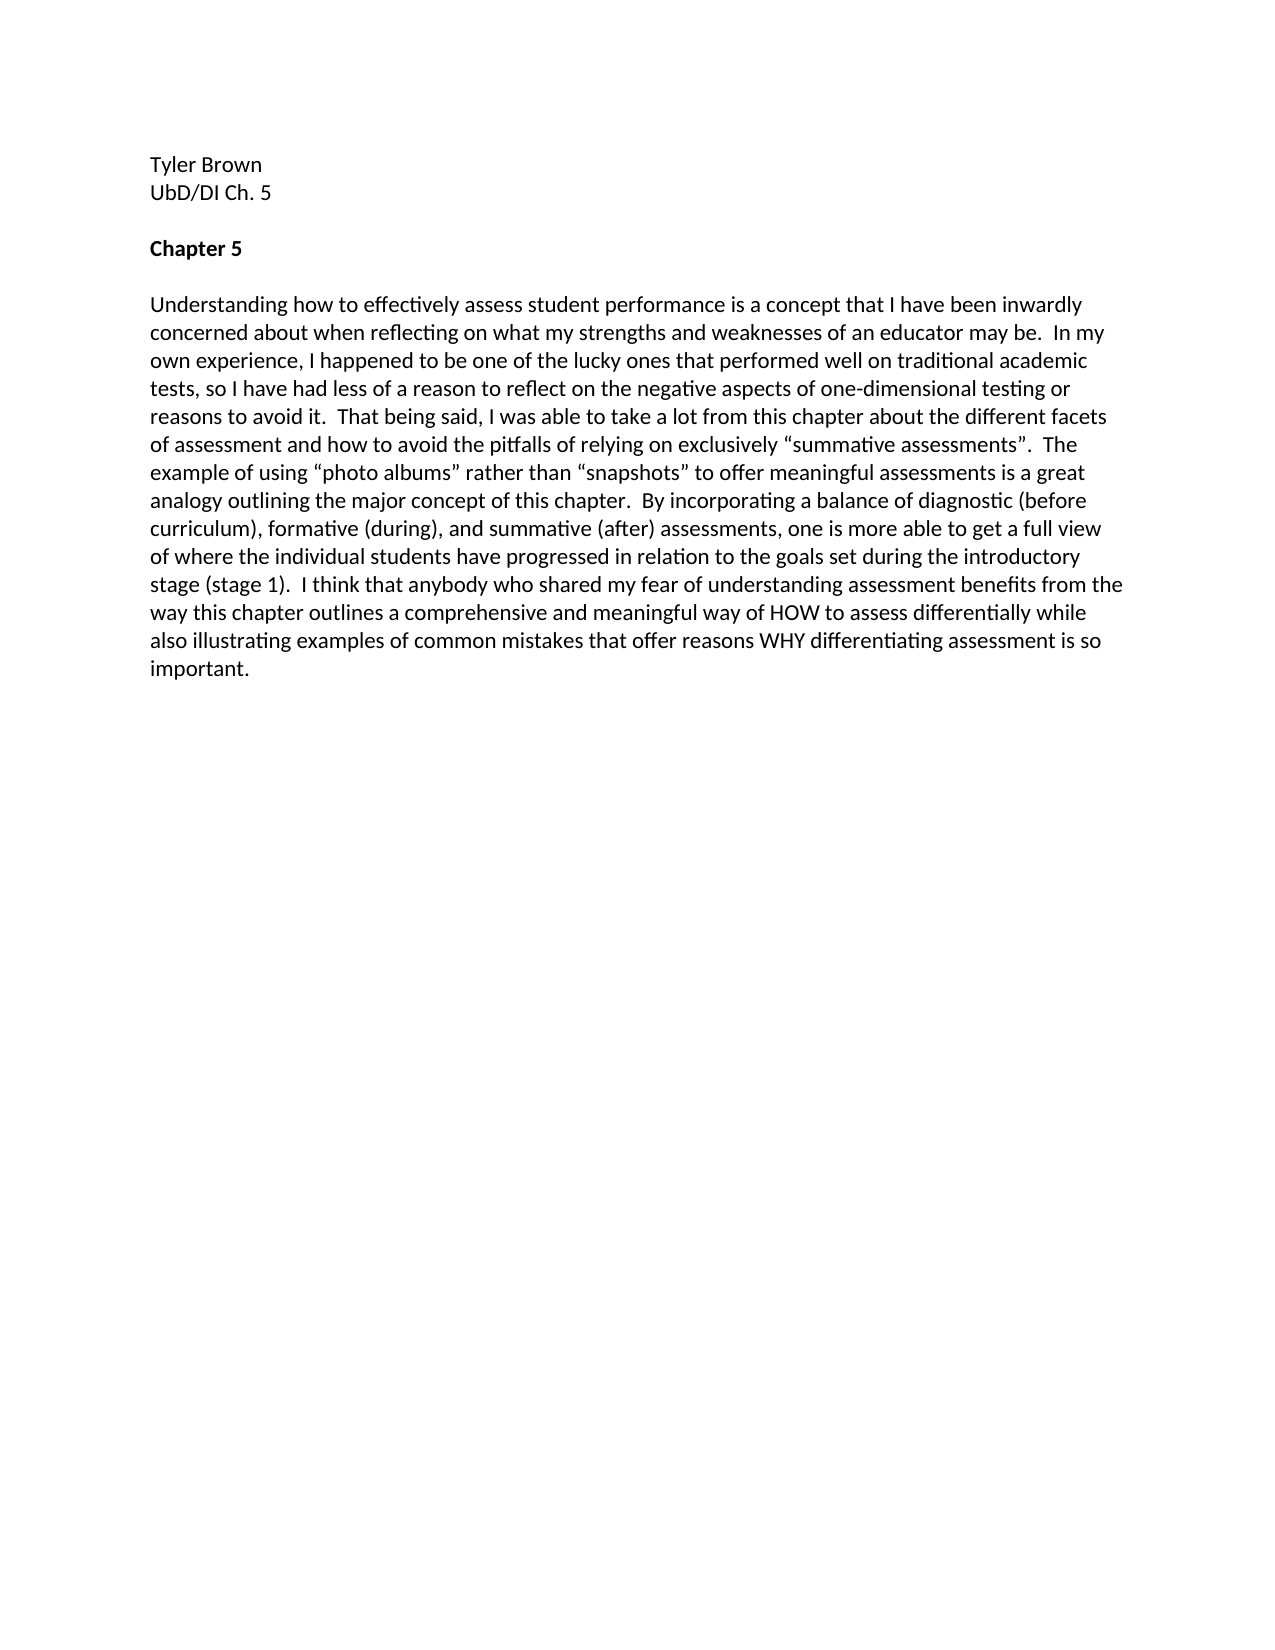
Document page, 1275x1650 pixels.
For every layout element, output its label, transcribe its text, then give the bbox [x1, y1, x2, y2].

text UbD/DI Ch. 5 [150, 178, 1125, 206]
text Tyler Brown [150, 150, 1125, 178]
text Chapter 5 [150, 234, 1125, 262]
text Understanding how to effectively assess student performance is a concept that I have been inwardly concerned about when reflecting on what my strengths and weaknesses of an educator may be. In my own experience, I happened to be one of the lucky ones that performed well on traditional academic tests, so I have had less of a reason to reflect on the negative aspects of one-dimensional testing or reasons to avoid it. That being said, I was able to take a lot from this chapter about the different facets of assessment and how to avoid the pitfalls of relying on exclusively “summative assessments”. The example of using “photo albums” rather than “snapshots” to offer meaningful assessments is a great analogy outlining the major concept of this chapter. By incorporating a balance of diagnostic (before curriculum), formative (during), and summative (after) assessments, one is more able to get a full view of where the individual students have progressed in relation to the goals set during the introductory stage (stage 1). I think that anybody who shared my fear of understanding assessment benefits from the way this chapter outlines a comprehensive and meaningful way of HOW to assess differentially while also illustrating examples of common mistakes that offer reasons WHY differentiating assessment is so important. [150, 290, 1125, 682]
